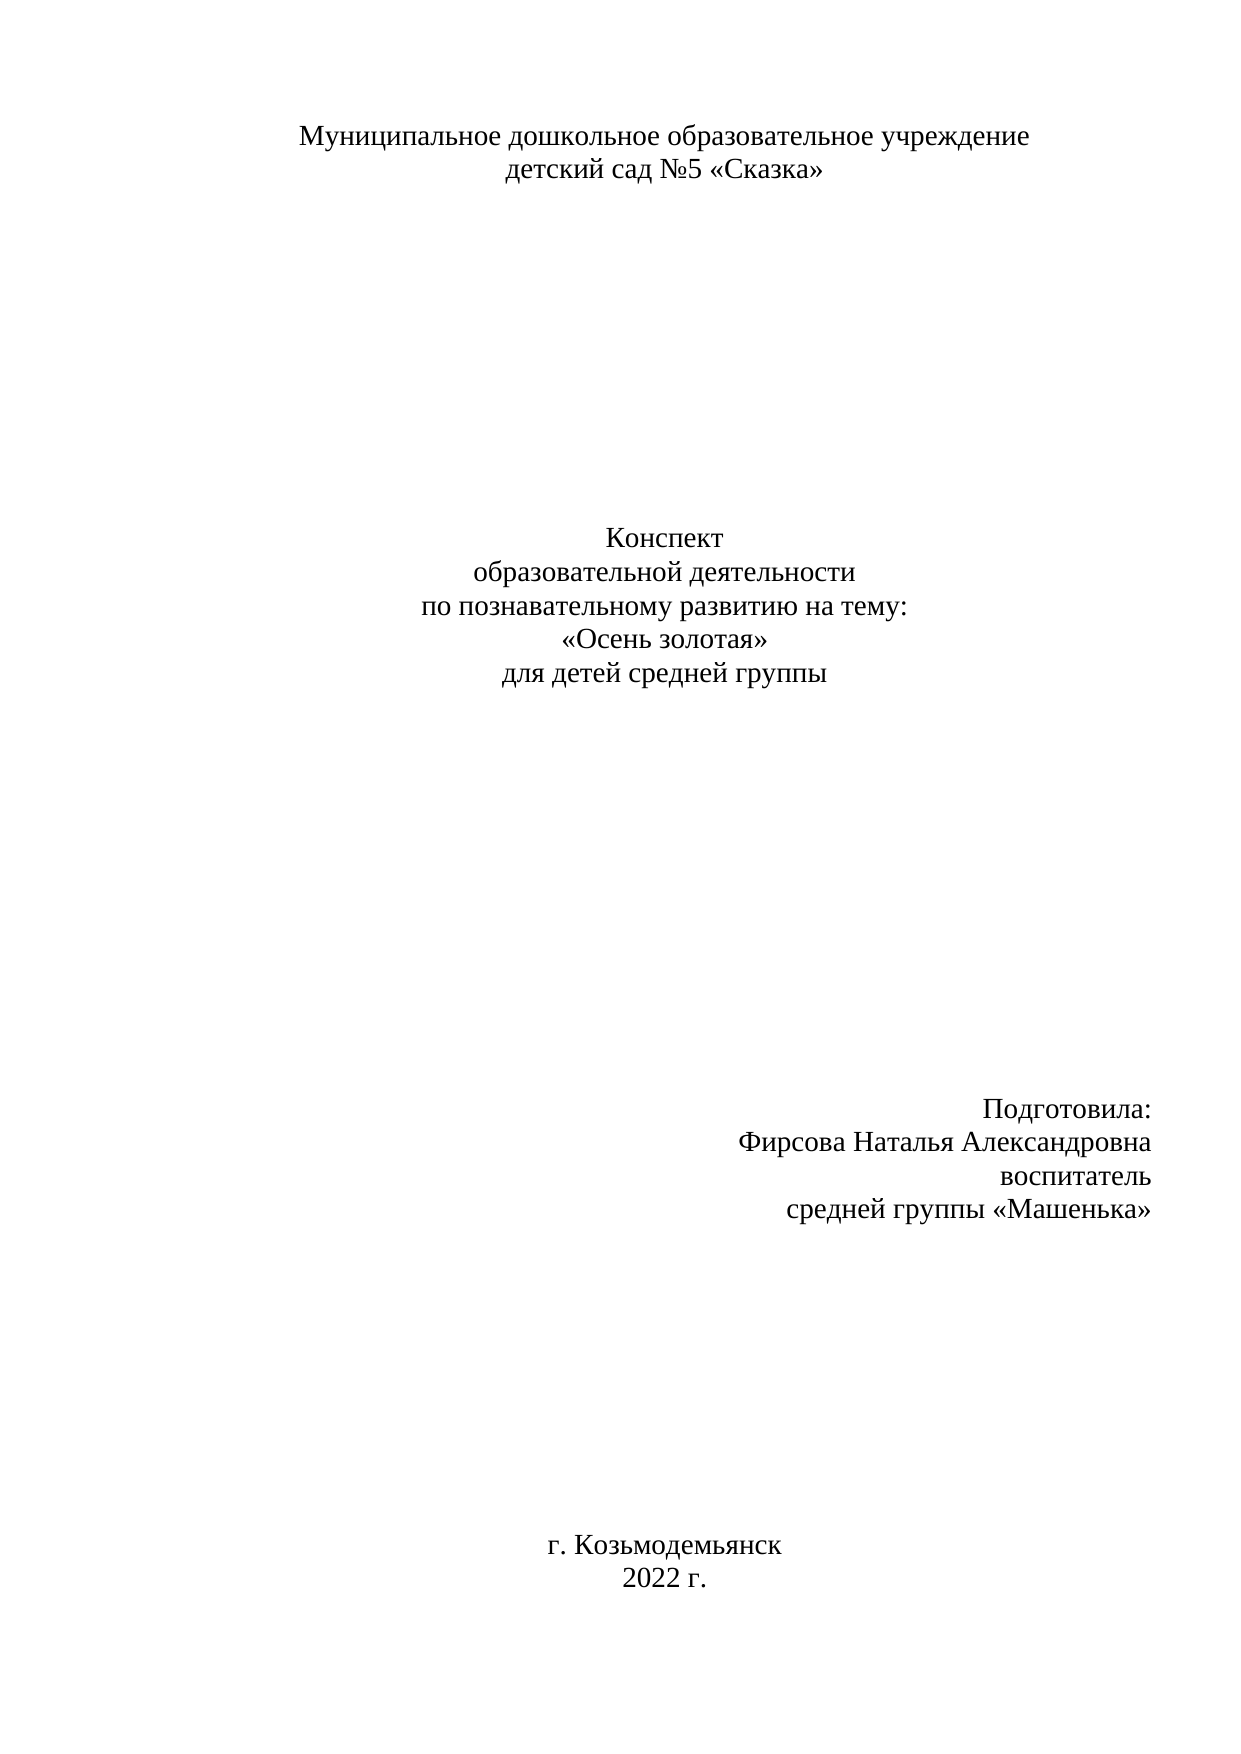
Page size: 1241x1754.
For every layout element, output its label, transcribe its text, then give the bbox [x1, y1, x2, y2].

text Фирсова Наталья Александровна [177, 1124, 1152, 1158]
text средней группы «Машенька» [177, 1191, 1152, 1225]
text детский сад №5 «Сказка» [177, 152, 1152, 185]
text воспитатель [177, 1158, 1152, 1191]
text образовательной деятельности [177, 554, 1152, 588]
text 2022 г. [177, 1560, 1152, 1594]
text по познавательному развитию на тему: [177, 588, 1152, 621]
text Муниципальное дошкольное образовательное учреждение [177, 118, 1152, 152]
text Конспект [177, 521, 1152, 554]
text для детей средней группы [177, 655, 1152, 688]
text «Осень золотая» [177, 621, 1152, 655]
text Подготовила: [177, 1091, 1152, 1124]
text г. Козьмодемьянск [177, 1527, 1152, 1560]
